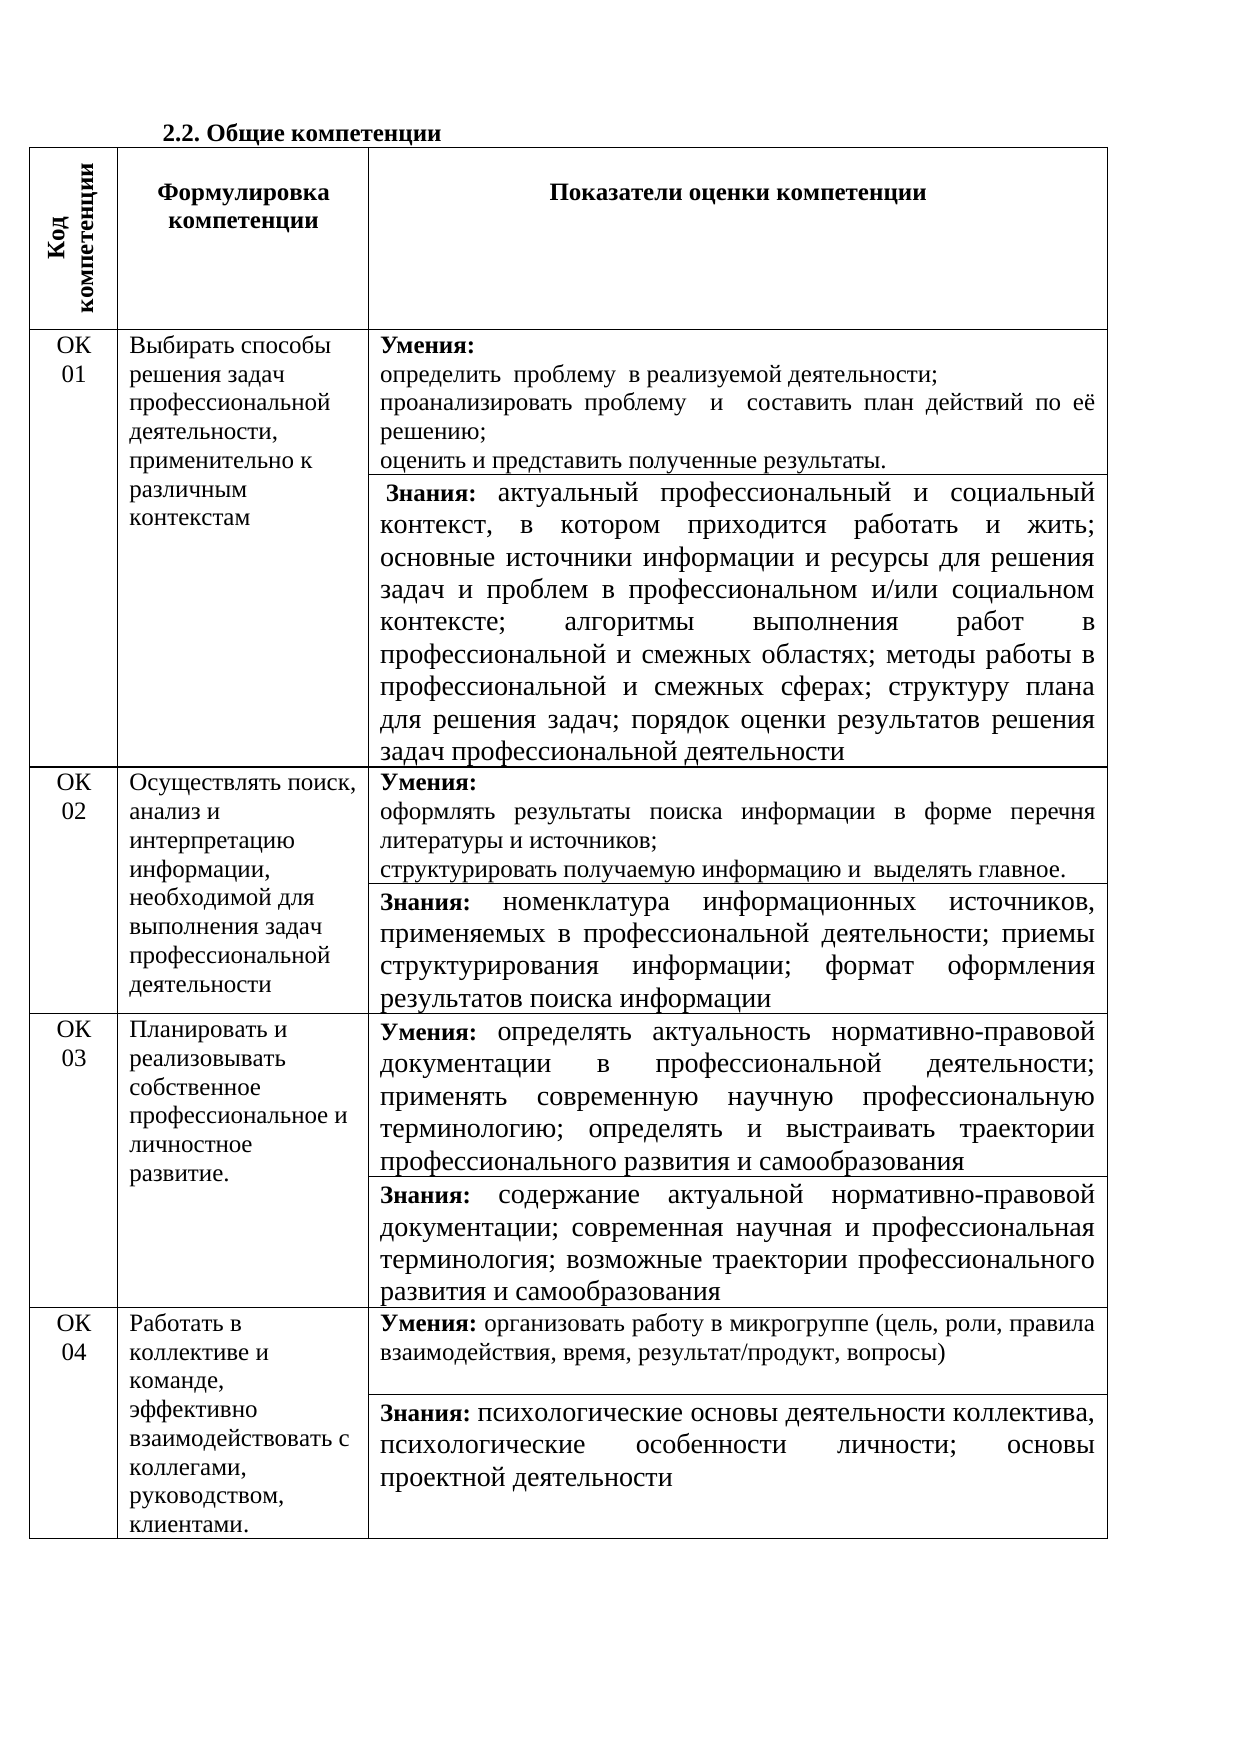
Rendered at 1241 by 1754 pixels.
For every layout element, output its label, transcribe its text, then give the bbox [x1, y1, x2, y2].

table_cell Знания: номенклатура информационных источников, применяемых в профессиональной деятельности; приемы структурирования информации; формат оформления результатов поиска информации [369, 884, 1107, 1013]
table_cell Планировать и реализовывать собственное профессиональное и личностное развитие. [118, 1014, 368, 1307]
table_cell Знания: психологические основы деятельности коллектива, психологические особенности личности; основы проектной деятельности [369, 1395, 1107, 1538]
table_cell Умения: определять актуальность нормативно-правовой документации в профессиональной деятельности; применять современную научную профессиональную терминологию; определять и выстраивать траектории профессионального развития и самообразования [369, 1014, 1107, 1176]
table_cell Знания: содержание актуальной нормативно-правовой документации; современная научная и профессиональная терминология; возможные траектории профессионального развития и самообразования [369, 1177, 1107, 1307]
table_cell ОК 02 [30, 768, 117, 1013]
table_cell Работать в коллективе и команде, эффективно взаимодействовать с коллегами, руководством, клиентами. [118, 1308, 368, 1538]
table_cell Выбирать способы решения задач профессиональной деятельности, применительно к различным контекстам [118, 330, 368, 766]
table_cell ОК 01 [30, 330, 117, 766]
table_header Код компетенции [30, 148, 117, 329]
table_header Формулировка компетенции [118, 148, 368, 329]
table_cell Знания: актуальный профессиональный и социальный контекст, в котором приходится работать и жить; основные источники информации и ресурсы для решения задач и проблем в профессиональном и/или социальном контексте; алгоритмы выполнения работ в профессиональной и смежных областях; методы работы в профессиональной и смежных сферах; структуру плана для решения задач; порядок оценки результатов решения задач профессиональной деятельности [369, 475, 1107, 766]
table_header Показатели оценки компетенции [369, 148, 1107, 329]
table_cell ОК 04 [30, 1308, 117, 1538]
table_cell Осуществлять поиск, анализ и интерпретацию информации, необходимой для выполнения задач профессиональной деятельности [118, 768, 368, 1013]
table_cell Умения: определить проблему в реализуемой деятельности; проанализировать проблему и составить план действий по её решению; оценить и представить полученные результаты. [369, 330, 1107, 474]
text 2.2. Общие компетенции [162, 118, 1048, 147]
table_cell ОК 03 [30, 1014, 117, 1307]
table_cell Умения: оформлять результаты поиска информации в форме перечня литературы и источников; структурировать получаемую информацию и выделять главное. [369, 768, 1107, 882]
table_cell Умения: организовать работу в микрогруппе (цель, роли, правила взаимодействия, время, результат/продукт, вопросы) [369, 1308, 1107, 1394]
